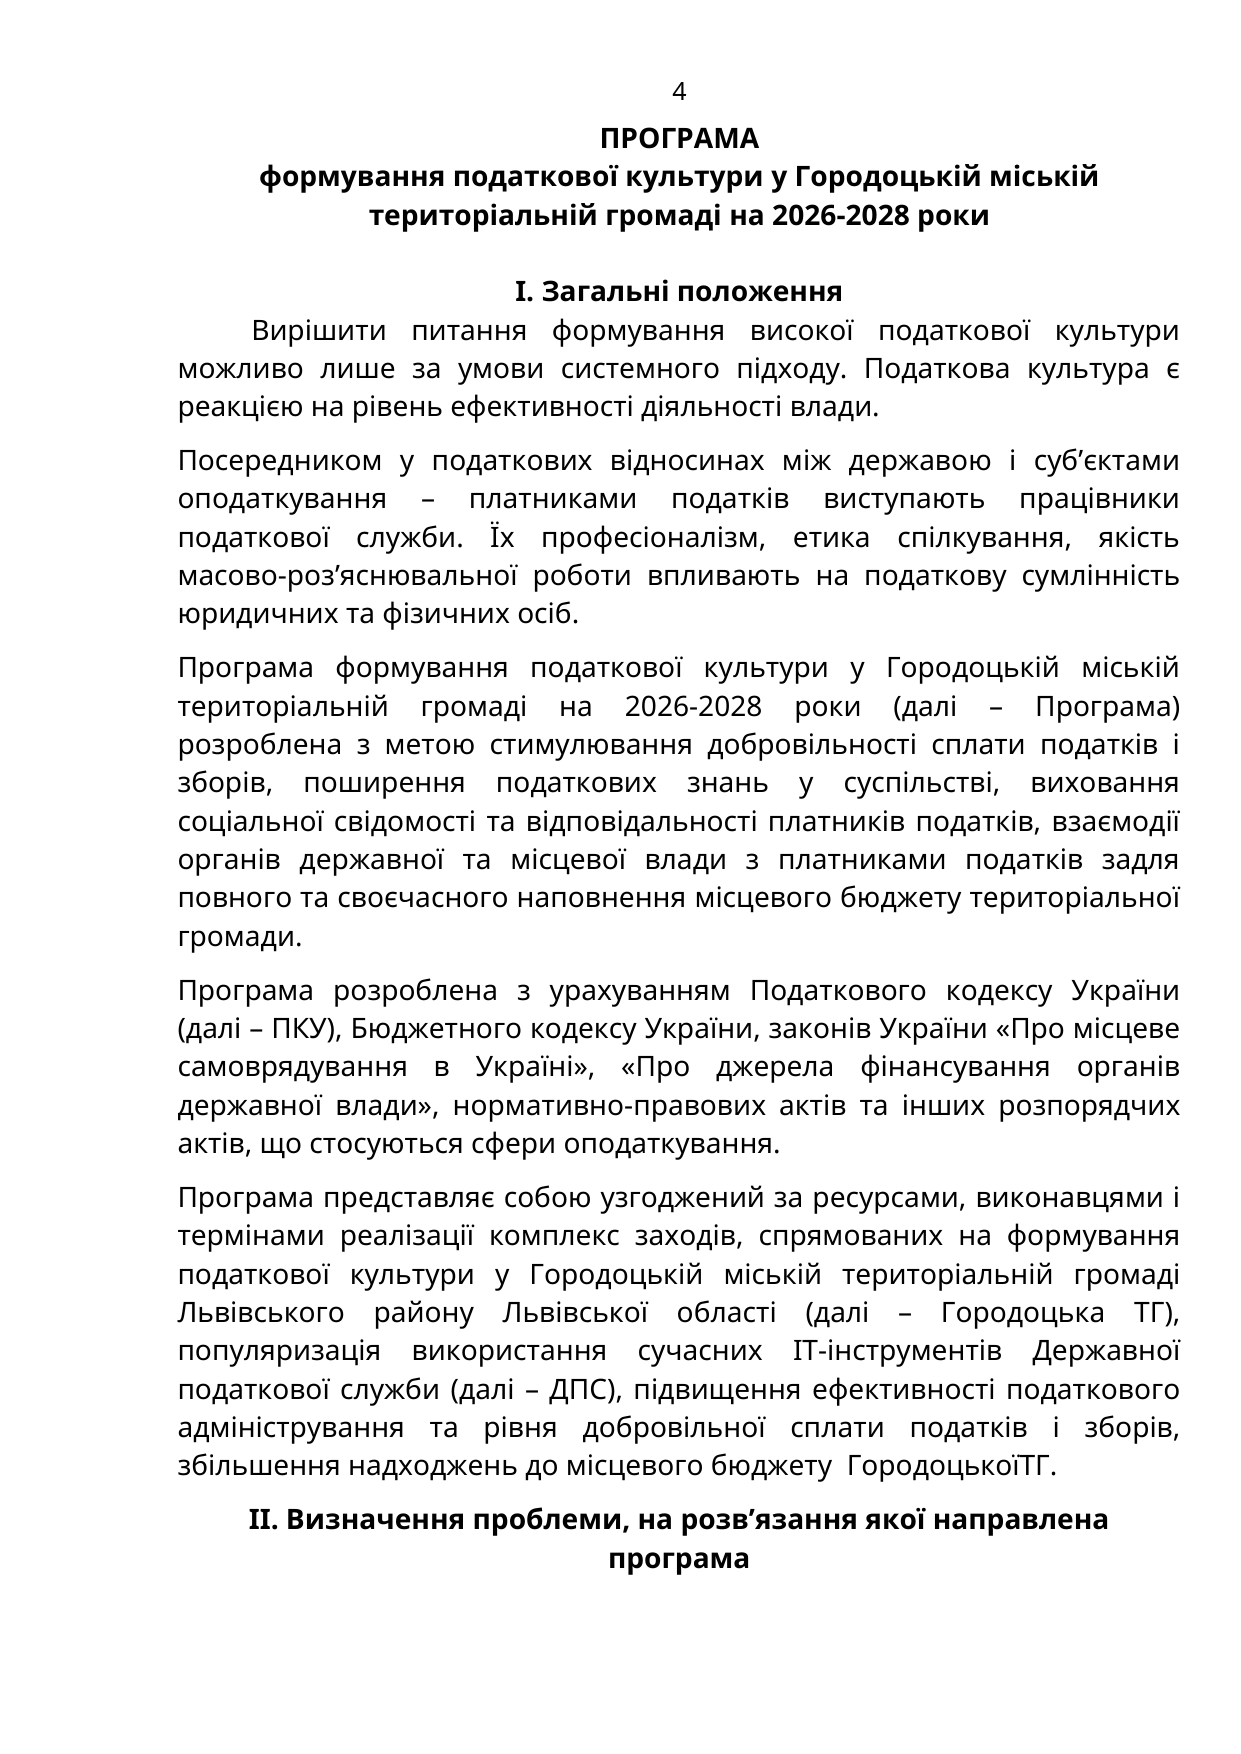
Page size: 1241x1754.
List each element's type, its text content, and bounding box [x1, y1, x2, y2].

text ІІ. Визначення проблеми, на розв’язання якої направлена програма [177, 1499, 1181, 1576]
text Програма розроблена з урахуванням Податкового кодексу України (далі – ПКУ), Бюджетного кодексу України, законів України «Про місцеве самоврядування в Україні», «Про джерела фінансування органів державної влади», нормативно-правових актів та інших розпорядчих актів, що стосуються сфери оподаткування. [177, 970, 1181, 1162]
text Вирішити питання формування високої податкової культури можливо лише за умови системного підходу. Податкова культура є реакцією на рівень ефективності діяльності влади. [177, 310, 1181, 425]
text Програма формування податкової культури у Городоцькій міській територіальній громаді на 2026-2028 роки (далі – Програма) розроблена з метою стимулювання добровільності сплати податків і зборів, поширення податкових знань у суспільстві, виховання соціальної свідомості та відповідальності платників податків, взаємодії органів державної та місцевої влади з платниками податків задля повного та своєчасного наповнення місцевого бюджету територіальної громади. [177, 648, 1181, 954]
text формування податкової культури у Городоцькій міській територіальній громаді на 2026-2028 роки [177, 156, 1181, 233]
text Посередником у податкових відносинах між державою і суб’єктами оподаткування – платниками податків виступають працівники податкової служби. Їх професіоналізм, етика спілкування, якість масово-роз’яснювальної роботи впливають на податкову сумлінність юридичних та фізичних осіб. [177, 440, 1181, 632]
text Програма представляє собою узгоджений за ресурсами, виконавцями і термінами реалізації комплекс заходів, спрямованих на формування податкової культури у Городоцькій міській територіальній громаді Львівського району Львівської області (далі – Городоцька ТГ), популяризація використання сучасних ІТ-інструментів Державної податкової служби (далі – ДПС), підвищення ефективності податкового адміністрування та рівня добровільної сплати податків і зборів, збільшення надходжень до місцевого бюджету ГородоцькоїТГ. [177, 1177, 1181, 1484]
text ПРОГРАМА [177, 118, 1181, 156]
text І. Загальні положення [177, 271, 1181, 310]
